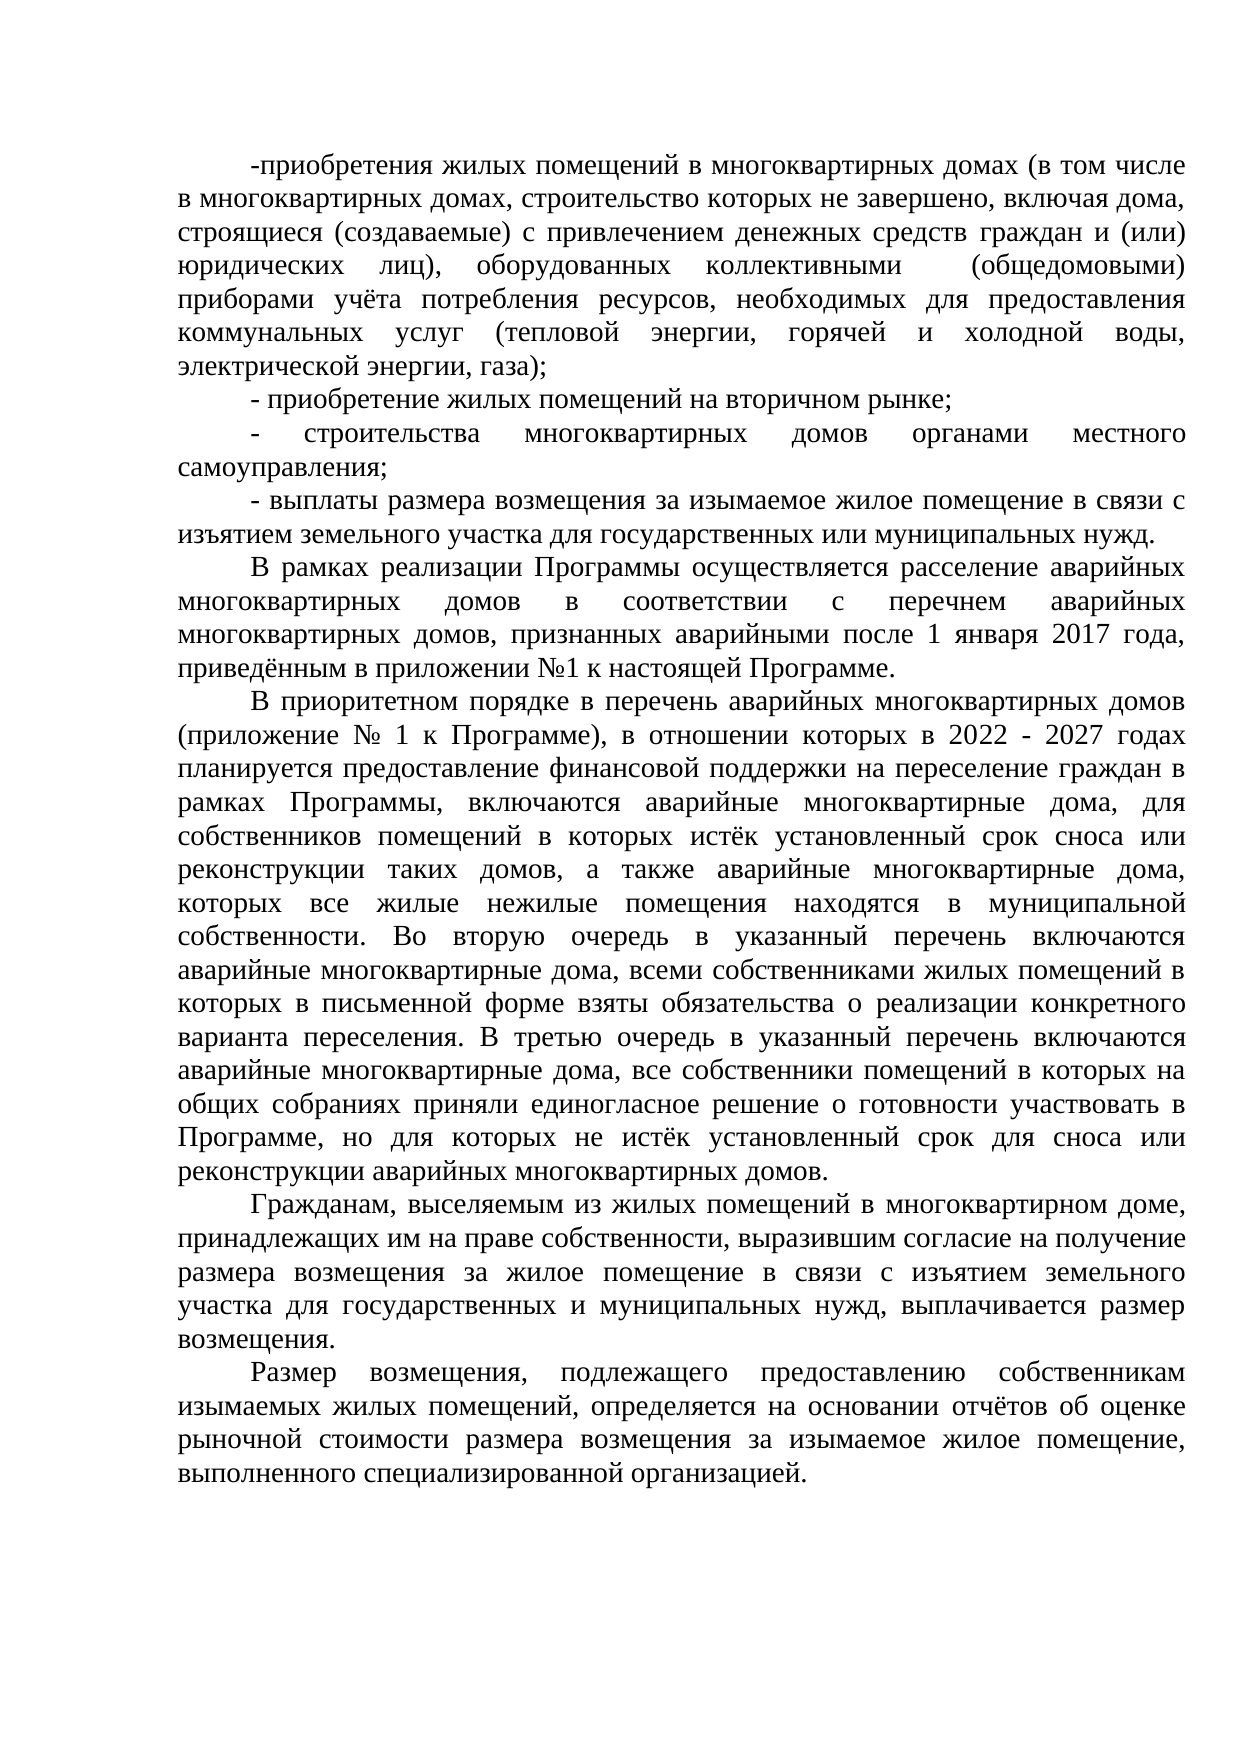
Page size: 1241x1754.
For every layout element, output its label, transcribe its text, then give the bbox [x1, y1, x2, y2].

text -приобретения жилых помещений в многоквартирных домах (в том числе в многоквартирных домах, строительство которых не завершено, включая дома, строящиеся (создаваемые) с привлечением денежных средств граждан и (или) юридических лиц), оборудованных коллективными (общедомовыми) приборами учёта потребления ресурсов, необходимых для предоставления коммунальных услуг (тепловой энергии, горячей и холодной воды, электрической энергии, газа); [177, 147, 1186, 382]
text - приобретение жилых помещений на вторичном рынке; [177, 382, 1186, 415]
text В приоритетном порядке в перечень аварийных многоквартирных домов (приложение № 1 к Программе), в отношении которых в 2022 - 2027 годах планируется предоставление финансовой поддержки на переселение граждан в рамках Программы, включаются аварийные многоквартирные дома, для собственников помещений в которых истёк установленный срок сноса или реконструкции таких домов, а также аварийные многоквартирные дома, которых все жилые нежилые помещения находятся в муниципальной собственности. Во вторую очередь в указанный перечень включаются аварийные многоквартирные дома, всеми собственниками жилых помещений в которых в письменной форме взяты обязательства о реализации конкретного варианта переселения. В третью очередь в указанный перечень включаются аварийные многоквартирные дома, все собственники помещений в которых на общих собраниях приняли единогласное решение о готовности участвовать в Программе, но для которых не истёк установленный срок для сноса или реконструкции аварийных многоквартирных домов. [177, 683, 1186, 1187]
text - строительства многоквартирных домов органами местного самоуправления; [177, 415, 1186, 482]
text В рамках реализации Программы осуществляется расселение аварийных многоквартирных домов в соответствии с перечнем аварийных многоквартирных домов, признанных аварийными после 1 января 2017 года, приведённым в приложении №1 к настоящей Программе. [177, 549, 1186, 683]
text Гражданам, выселяемым из жилых помещений в многоквартирном доме, принадлежащих им на праве собственности, выразившим согласие на получение размера возмещения за жилое помещение в связи с изъятием земельного участка для государственных и муниципальных нужд, выплачивается размер возмещения. [177, 1187, 1186, 1354]
text Размер возмещения, подлежащего предоставлению собственникам изымаемых жилых помещений, определяется на основании отчётов об оценке рыночной стоимости размера возмещения за изымаемое жилое помещение, выполненного специализированной организацией. [177, 1354, 1186, 1488]
text - выплаты размера возмещения за изымаемое жилое помещение в связи с изъятием земельного участка для государственных или муниципальных нужд. [177, 482, 1186, 549]
